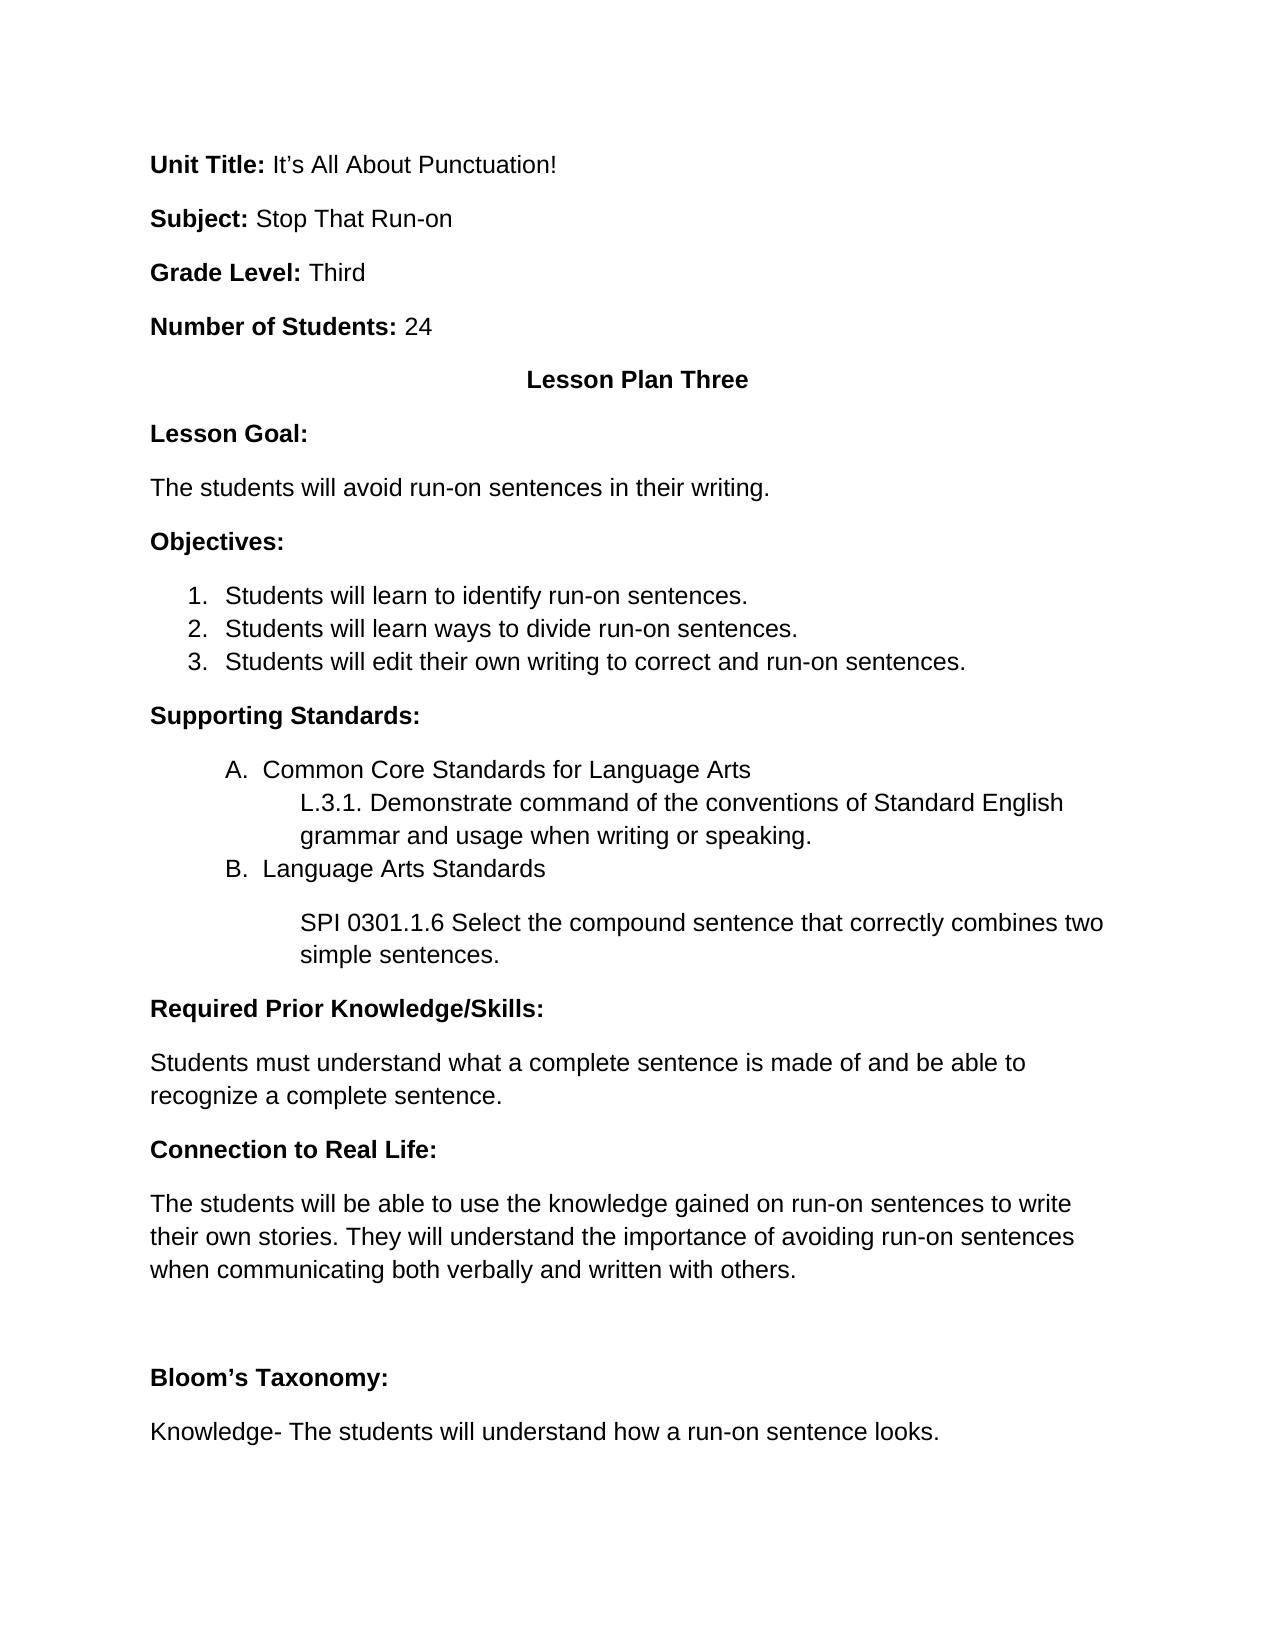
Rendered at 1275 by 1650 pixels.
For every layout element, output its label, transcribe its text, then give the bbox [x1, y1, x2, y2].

text Required Prior Knowledge/Skills: [150, 994, 1125, 1023]
list Common Core Standards for Language Arts [225, 754, 1125, 783]
text Grade Level: Third [150, 258, 1125, 286]
list Students will learn ways to divide run-on sentences. [187, 614, 1125, 643]
text Unit Title: It’s All About Punctuation! [150, 150, 1125, 179]
text Connection to Real Life: [150, 1135, 1125, 1164]
text Lesson Plan Three [150, 365, 1125, 394]
text Subject: Stop That Run-on [150, 204, 1125, 233]
list Students will edit their own writing to correct and run-on sentences. [187, 647, 1125, 676]
text Lesson Goal: [150, 419, 1125, 448]
text The students will be able to use the knowledge gained on run-on sentences to write their own stories. They will understand the importance of avoiding run-on sentences when communicating both verbally and written with others. [150, 1189, 1125, 1284]
text Objectives: [150, 527, 1125, 556]
text Supporting Standards: [150, 701, 1125, 729]
text Number of Students: 24 [150, 312, 1125, 340]
text Knowledge- The students will understand how a run-on sentence looks. [150, 1417, 1125, 1445]
list Language Arts Standards [225, 854, 1125, 882]
text Bloom’s Taxonomy: [150, 1363, 1125, 1391]
text The students will avoid run-on sentences in their writing. [150, 473, 1125, 502]
list Students will learn to identify run-on sentences. [187, 581, 1125, 609]
text SPI 0301.1.6 Select the compound sentence that correctly combines two simple sentences. [300, 907, 1125, 969]
text Students must understand what a complete sentence is made of and be able to recognize a complete sentence. [150, 1048, 1125, 1110]
list L.3.1. Demonstrate command of the conventions of Standard English grammar and usage when writing or speaking. [300, 788, 1125, 849]
